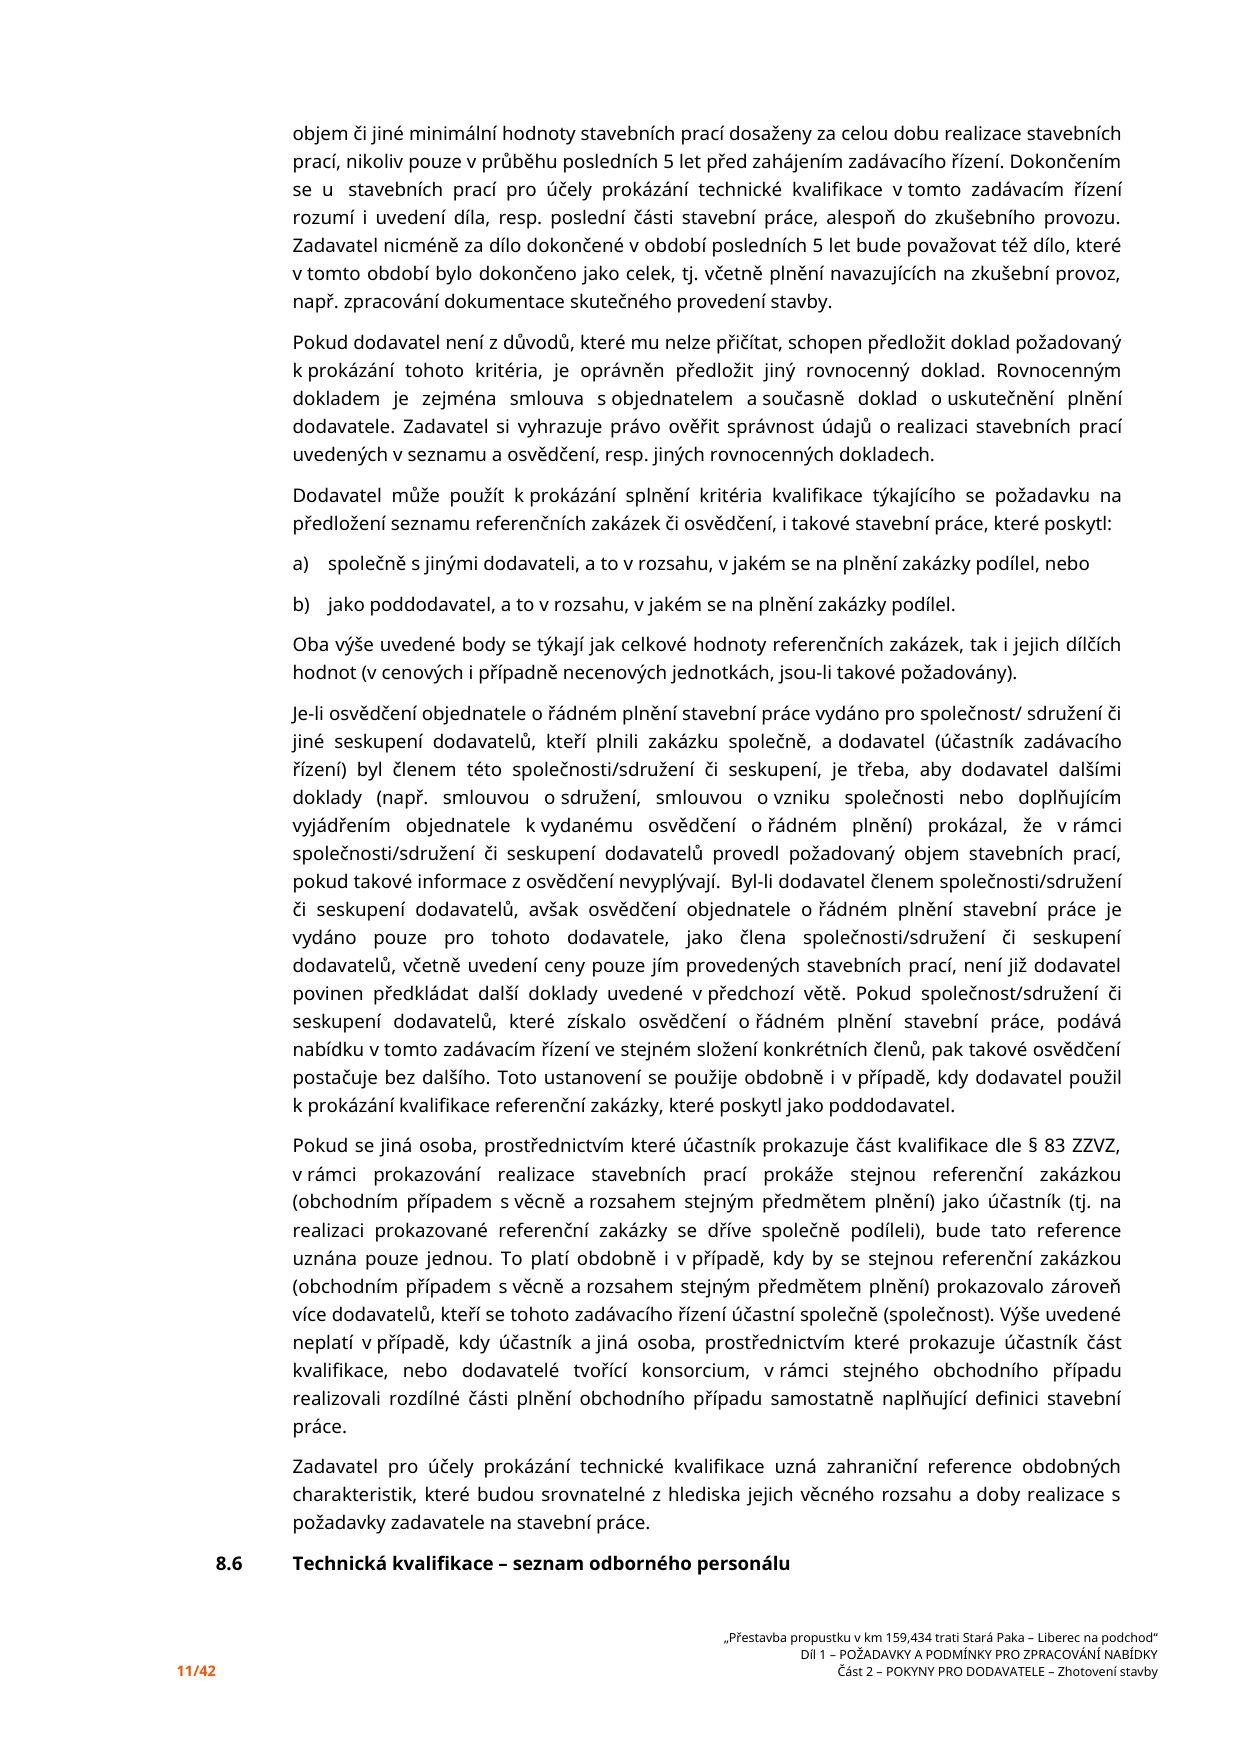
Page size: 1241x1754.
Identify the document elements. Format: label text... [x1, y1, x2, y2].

text Technická kvalifikace – seznam odborného personálu [216, 1550, 1122, 1576]
text Zadavatel pro účely prokázání technické kvalifikace uzná zahraniční reference obdobných charakteristik, které budou srovnatelné z hlediska jejich věcného rozsahu a doby realizace s požadavky zadavatele na stavební práce. [292, 1453, 1122, 1535]
text Pokud dodavatel není z důvodů, které mu nelze přičítat, schopen předložit doklad požadovaný k prokázání tohoto kritéria, je oprávněn předložit jiný rovnocenný doklad. Rovnocenným dokladem je zejména smlouva s objednatelem a současně doklad o uskutečnění plnění dodavatele. Zadavatel si vyhrazuje právo ověřit správnost údajů o realizaci stavebních prací uvedených v seznamu a osvědčení, resp. jiných rovnocenných dokladech. [292, 329, 1122, 467]
text jako poddodavatel, a to v rozsahu, v jakém se na plnění zakázky podílel. [292, 591, 1122, 616]
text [292, 121, 1122, 314]
text Je-li osvědčení objednatele o řádném plnění stavební práce vydáno pro společnost/ sdružení či jiné seskupení dodavatelů, kteří plnili zakázku společně, a dodavatel (účastník zadávacího řízení) byl členem této společnosti/sdružení či seskupení, je třeba, aby dodavatel dalšími doklady (např. smlouvou o sdružení, smlouvou o vzniku společnosti nebo doplňujícím vyjádřením objednatele k vydanému osvědčení o řádném plnění) prokázal, že v rámci společnosti/sdružení či seskupení dodavatelů provedl požadovaný objem stavebních prací, pokud takové informace z osvědčení nevyplývají. Byl-li dodavatel členem společnosti/sdružení či seskupení dodavatelů, avšak osvědčení objednatele o řádném plnění stavební práce je vydáno pouze pro tohoto dodavatele, jako člena společnosti/sdružení či seskupení dodavatelů, včetně uvedení ceny pouze jím provedených stavebních prací, není již dodavatel povinen předkládat další doklady uvedené v předchozí větě. Pokud společnost/sdružení či seskupení dodavatelů, které získalo osvědčení o řádném plnění stavební práce, podává nabídku v tomto zadávacím řízení ve stejném složení konkrétních členů, pak takové osvědčení postačuje bez dalšího. Toto ustanovení se použije obdobně i v případě, kdy dodavatel použil k prokázání kvalifikace referenční zakázky, které poskytl jako poddodavatel. [292, 700, 1122, 1118]
list společně s jinými dodavateli, a to v rozsahu, v jakém se na plnění zakázky podílel, nebo [292, 550, 1122, 576]
text Oba výše uvedené body se týkají jak celkové hodnoty referenčních zakázek, tak i jejich dílčích hodnot (v cenových i případně necenových jednotkách, jsou-li takové požadovány). [292, 631, 1122, 685]
text Pokud se jiná osoba, prostřednictvím které účastník prokazuje část kvalifikace dle § 83 ZZVZ, v rámci prokazování realizace stavebních prací prokáže stejnou referenční zakázkou (obchodním případem s věcně a rozsahem stejným předmětem plnění) jako účastník (tj. na realizaci prokazované referenční zakázky se dříve společně podíleli), bude tato reference uznána pouze jednou. To platí obdobně i v případě, kdy by se stejnou referenční zakázkou (obchodním případem s věcně a rozsahem stejným předmětem plnění) prokazovalo zároveň více dodavatelů, kteří se tohoto zadávacího řízení účastní společně (společnost). Výše uvedené neplatí v případě, kdy účastník a jiná osoba, prostřednictvím které prokazuje účastník část kvalifikace, nebo dodavatelé tvořící konsorcium, v rámci stejného obchodního případu realizovali rozdílné části plnění obchodního případu samostatně naplňující definici stavební práce. [292, 1133, 1122, 1438]
text Dodavatel může použít k prokázání splnění kritéria kvalifikace týkajícího se požadavku na předložení seznamu referenčních zakázek či osvědčení, i takové stavební práce, které poskytl: [292, 482, 1122, 535]
